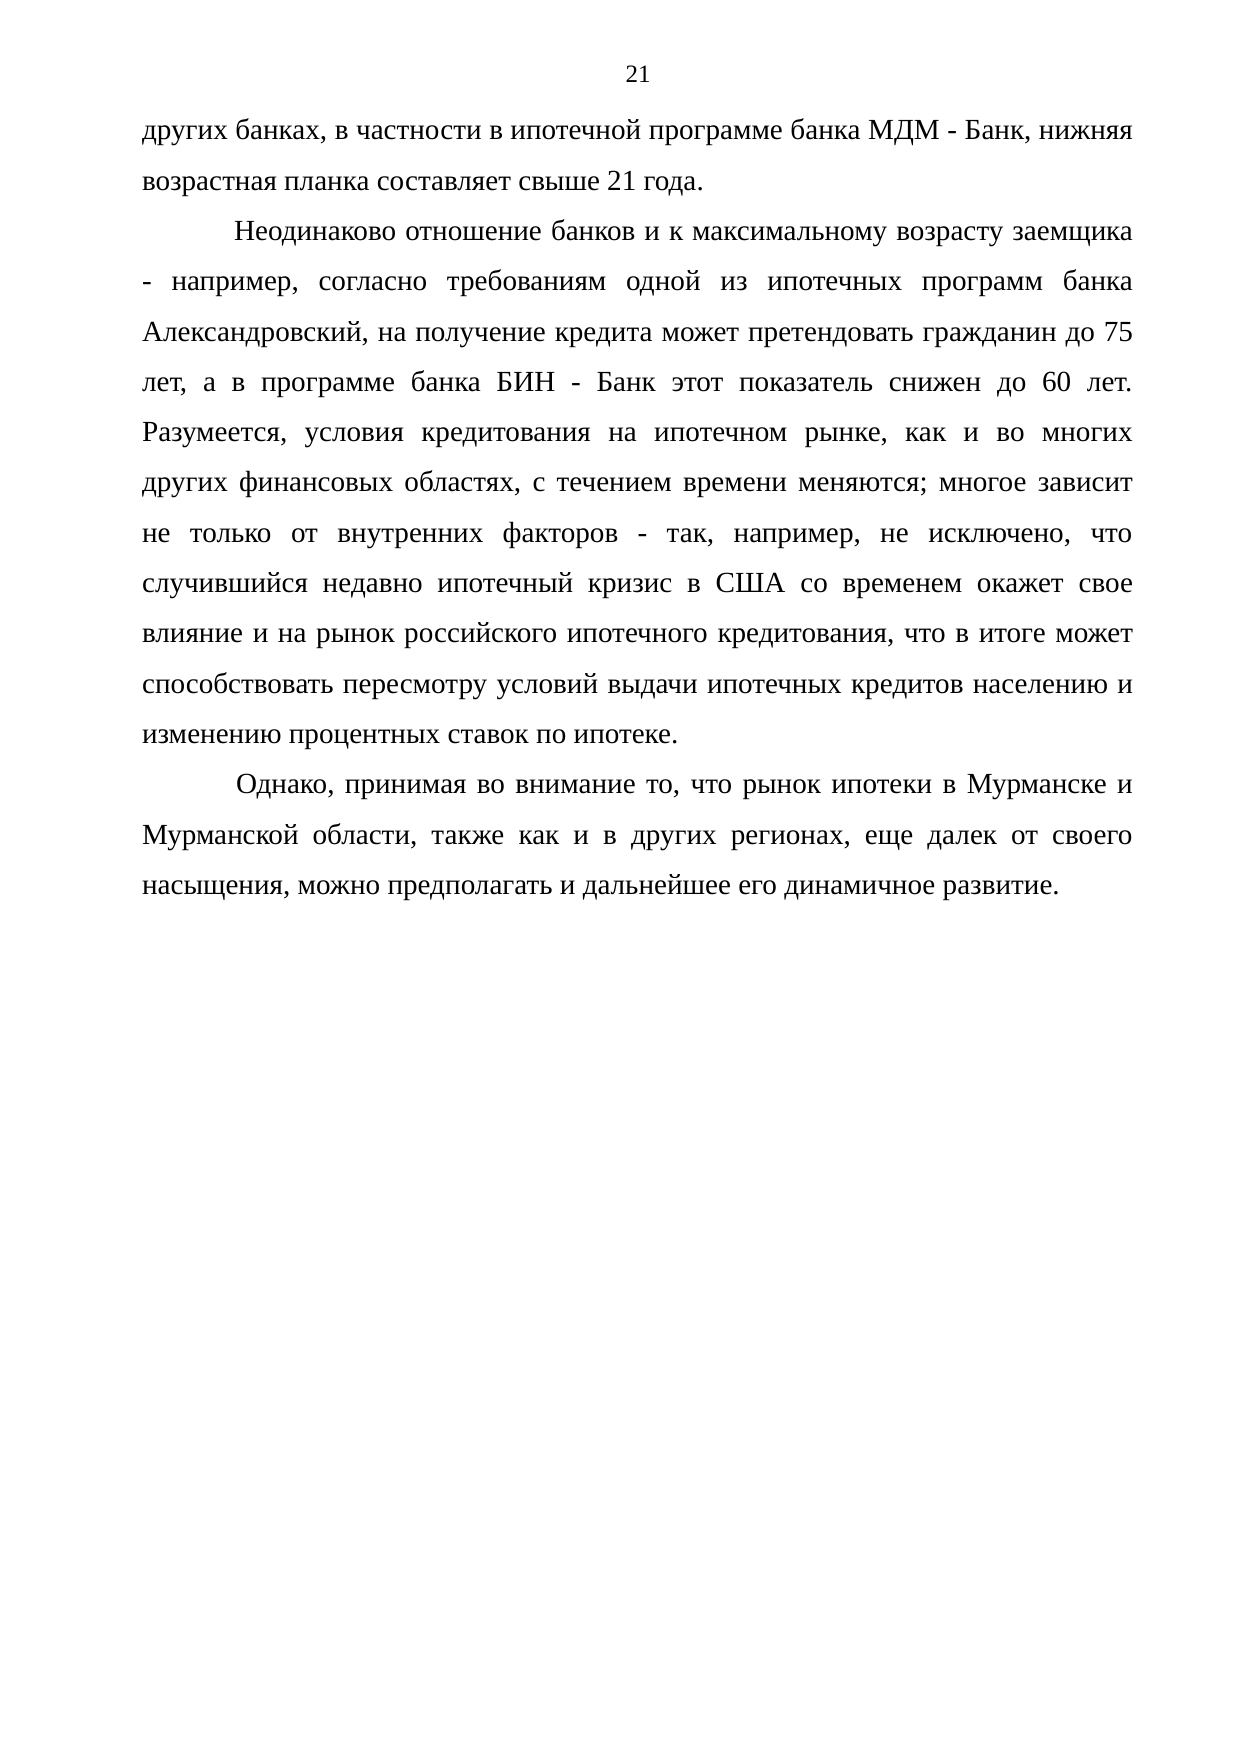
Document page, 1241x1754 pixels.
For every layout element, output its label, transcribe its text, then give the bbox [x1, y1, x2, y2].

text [142, 112, 1134, 196]
text Однако, принимая во внимание то, что рынок ипотеки в Мурманске и Мурманской области, также как и в других регионах, еще далек от своего насыщения, можно предполагать и дальнейшее его динамичное развитие. [142, 766, 1134, 901]
text Неодинаково отношение банков и к максимальному возрасту заемщика - например, согласно требованиям одной из ипотечных программ банка Александровский, на получение кредита может претендовать гражданин до 75 лет, а в программе банка БИН - Банк этот показатель снижен до 60 лет. Разумеется, условия кредитования на ипотечном рынке, как и во многих других финансовых областях, с течением времени меняются; многое зависит не только от внутренних факторов - так, например, не исключено, что случившийся недавно ипотечный кризис в США со временем окажет свое влияние и на рынок российского ипотечного кредитования, что в итоге может способствовать пересмотру условий выдачи ипотечных кредитов населению и изменению процентных ставок по ипотеке. [142, 213, 1134, 750]
